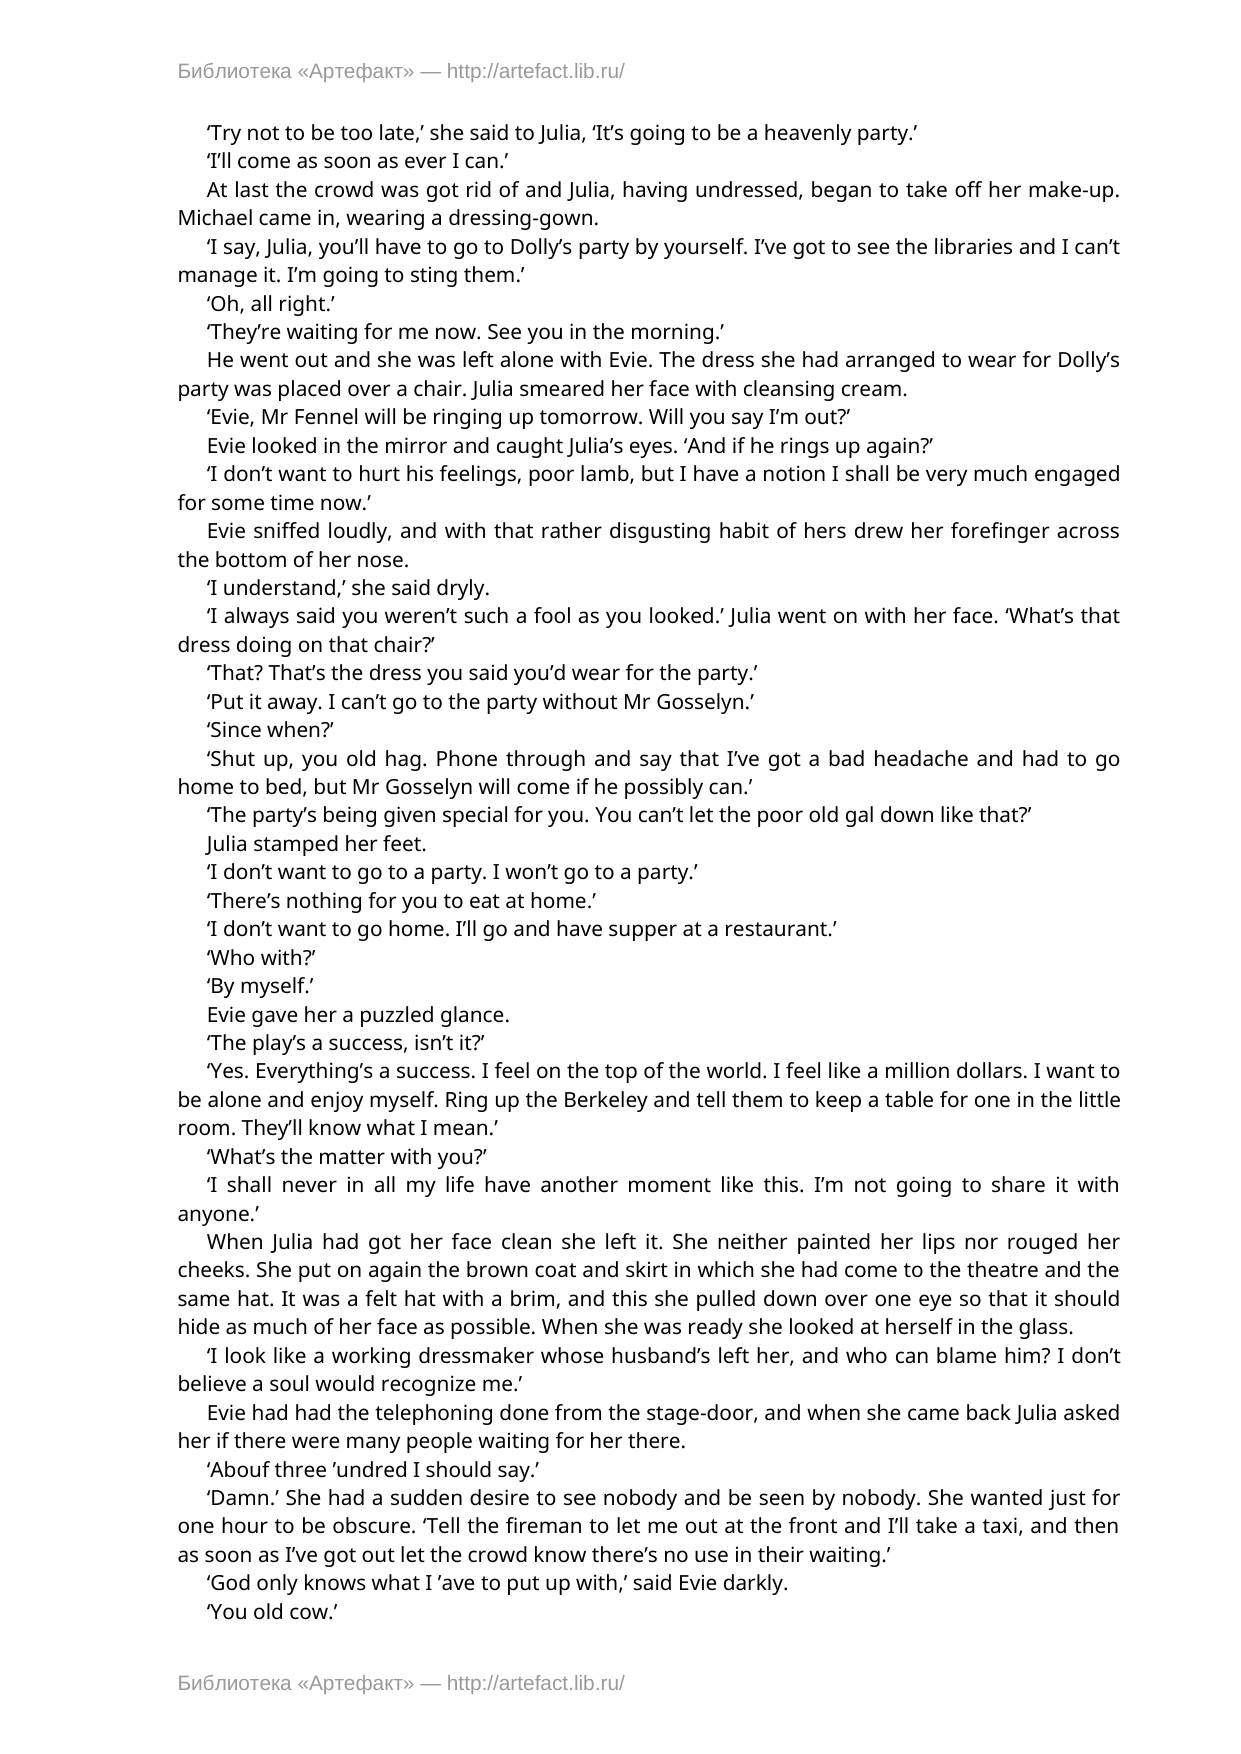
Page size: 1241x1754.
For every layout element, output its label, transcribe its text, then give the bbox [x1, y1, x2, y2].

text ‘Evie, Mr Fennel will be ringing up tomorrow. Will you say I’m out?’ [177, 402, 1122, 431]
text Evie had had the telephoning done from the stage-door, and when she came back Julia asked her if there were many people waiting for her there. [177, 1398, 1122, 1455]
text ‘The party’s being given special for you. You can’t let the poor old gal down like that?’ [177, 801, 1122, 829]
text When Julia had got her face clean she left it. She neither painted her lips nor rouged her cheeks. She put on again the brown coat and skirt in which she had come to the theatre and the same hat. It was a felt hat with a brim, and this she pulled down over one eye so that it should hide as much of her face as possible. When she was ready she looked at herself in the glass. [177, 1227, 1122, 1341]
text ‘They’re waiting for me now. See you in the morning.’ [177, 317, 1122, 346]
text ‘God only knows what I ’ave to put up with,’ said Evie darkly. [177, 1568, 1122, 1597]
text ‘I always said you weren’t such a fool as you looked.’ Julia went on with her face. ‘What’s that dress doing on that chair?’ [177, 602, 1122, 658]
text ‘By myself.’ [177, 971, 1122, 1000]
text Evie sniffed loudly, and with that rather disgusting habit of hers drew her forefinger across the bottom of her nose. [177, 516, 1122, 573]
text ‘I understand,’ she said dryly. [177, 573, 1122, 602]
text ‘Try not to be too late,’ she said to Julia, ‘It’s going to be a heavenly party.’ [177, 118, 1122, 147]
text ‘I don’t want to hurt his feelings, poor lamb, but I have a notion I shall be very much engaged for some time now.’ [177, 459, 1122, 516]
text ‘Since when?’ [177, 715, 1122, 744]
text ‘Abouf three ’undred I should say.’ [177, 1455, 1122, 1483]
text ‘The play’s a success, isn’t it?’ [177, 1028, 1122, 1057]
text ‘I shall never in all my life have another moment like this. I’m not going to share it with anyone.’ [177, 1170, 1122, 1227]
text ‘Put it away. I can’t go to the party without Mr Gosselyn.’ [177, 687, 1122, 715]
text ‘You old cow.’ [177, 1597, 1122, 1625]
text ‘I don’t want to go home. I’ll go and have supper at a restaurant.’ [177, 914, 1122, 943]
text He went out and she was left alone with Evie. The dress she had arranged to wear for Dolly’s party was placed over a chair. Julia smeared her face with cleansing cream. [177, 346, 1122, 402]
text Julia stamped her feet. [177, 829, 1122, 857]
text ‘Damn.’ She had a sudden desire to see nobody and be seen by nobody. She wanted just for one hour to be obscure. ‘Tell the fireman to let me out at the front and I’ll take a taxi, and then as soon as I’ve got out let the crowd know there’s no use in their waiting.’ [177, 1483, 1122, 1568]
text Evie looked in the mirror and caught Julia’s eyes. ‘And if he rings up again?’ [177, 431, 1122, 459]
text Evie gave her a puzzled glance. [177, 1000, 1122, 1028]
text ‘I say, Julia, you’ll have to go to Dolly’s party by yourself. I’ve got to see the libraries and I can’t manage it. I’m going to sting them.’ [177, 232, 1122, 289]
text ‘Oh, all right.’ [177, 289, 1122, 317]
text ‘What’s the matter with you?’ [177, 1142, 1122, 1170]
text At last the crowd was got rid of and Julia, having undressed, began to take off her make-up. Michael came in, wearing a dressing-gown. [177, 175, 1122, 232]
text ‘There’s nothing for you to eat at home.’ [177, 886, 1122, 914]
text ‘That? That’s the dress you said you’d wear for the party.’ [177, 658, 1122, 687]
text ‘Yes. Everything’s a success. I feel on the top of the world. I feel like a million dollars. I want to be alone and enjoy myself. Ring up the Berkeley and tell them to keep a table for one in the little room. They’ll know what I mean.’ [177, 1057, 1122, 1142]
text ‘I don’t want to go to a party. I won’t go to a party.’ [177, 857, 1122, 886]
text ‘Shut up, you old hag. Phone through and say that I’ve got a bad headache and had to go home to bed, but Mr Gosselyn will come if he possibly can.’ [177, 744, 1122, 801]
text ‘I’ll come as soon as ever I can.’ [177, 147, 1122, 175]
text ‘Who with?’ [177, 943, 1122, 971]
text ‘I look like a working dressmaker whose husband’s left her, and who can blame him? I don’t believe a soul would recognize me.’ [177, 1341, 1122, 1398]
